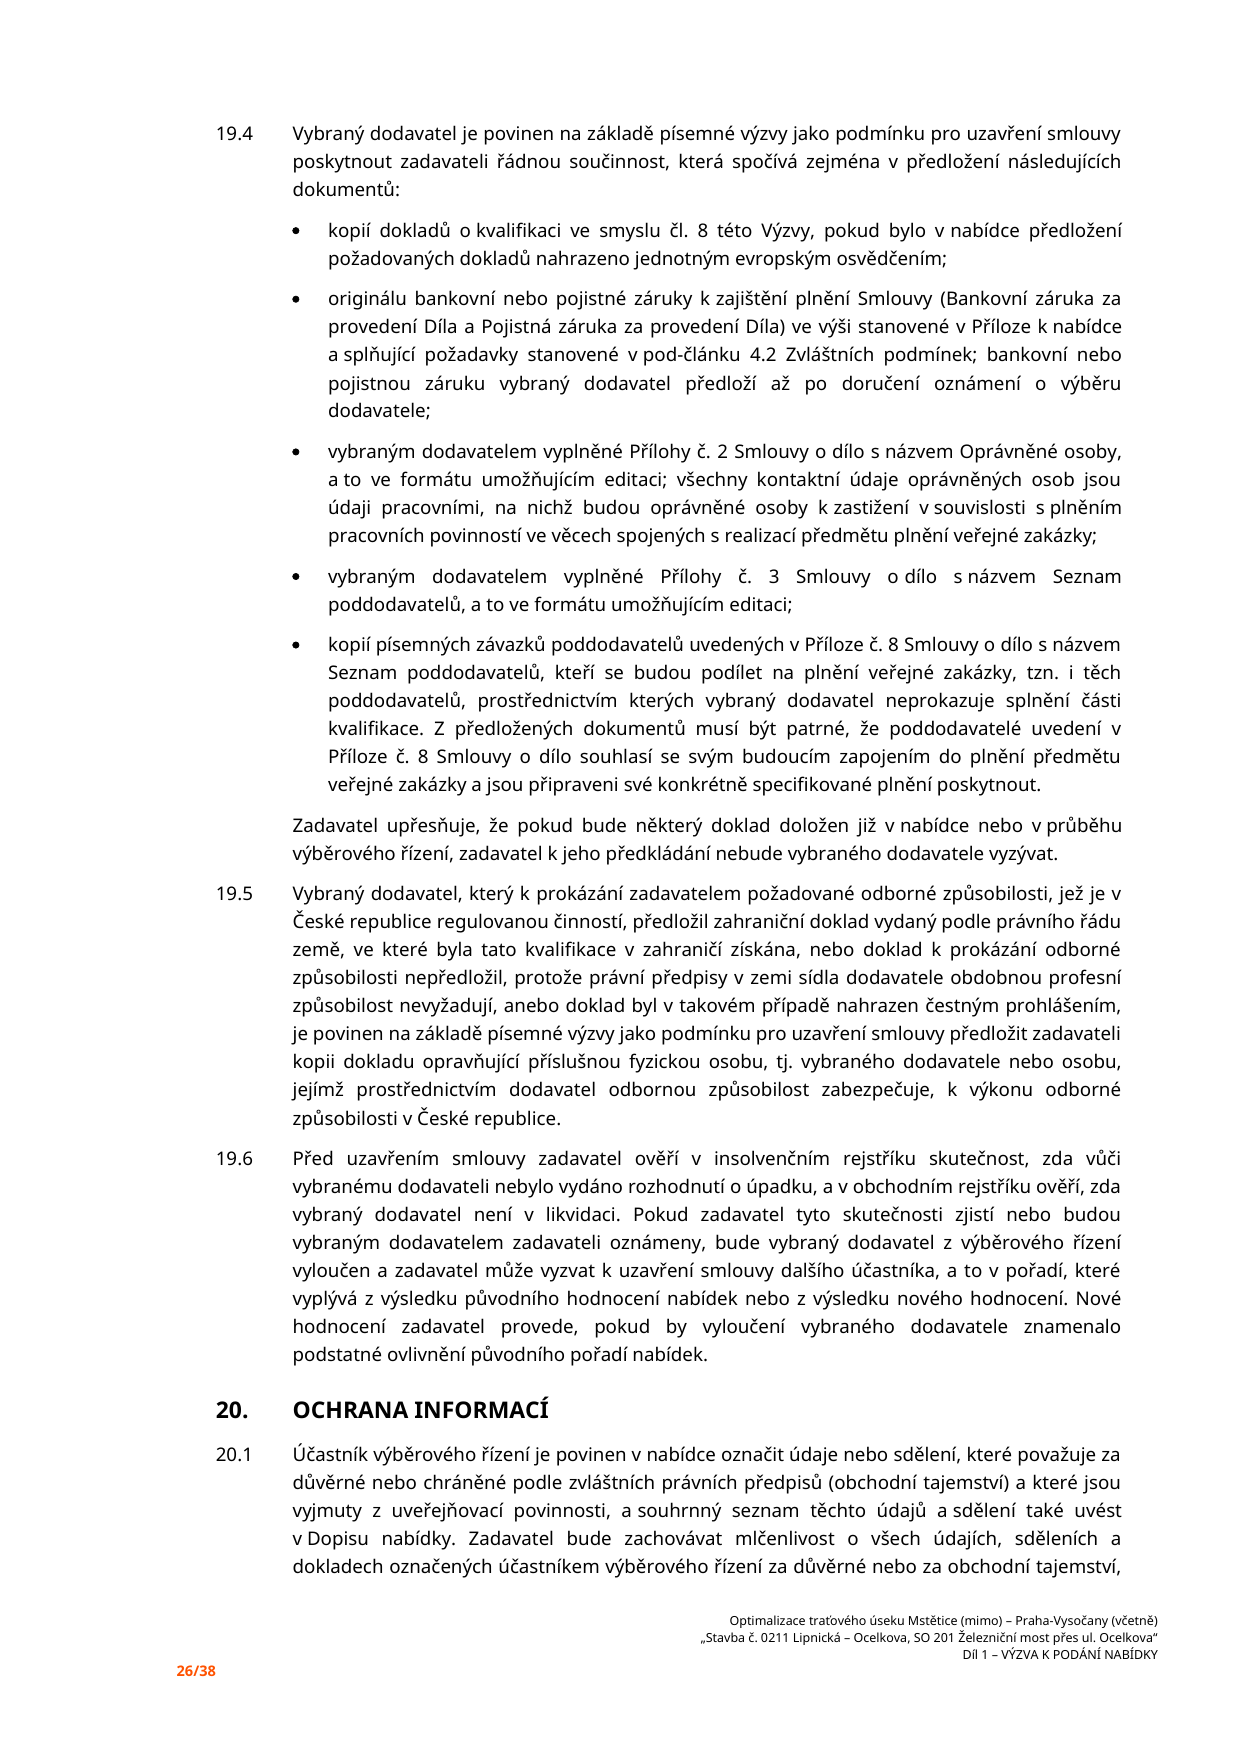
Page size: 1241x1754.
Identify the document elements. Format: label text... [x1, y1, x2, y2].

text vybraným dodavatelem vyplněné Přílohy č. 2 Smlouvy o dílo s názvem Oprávněné osoby, a to ve formátu umožňujícím editaci; všechny kontaktní údaje oprávněných osob jsou údaji pracovními, na nichž budou oprávněné osoby k zastižení v souvislosti s plněním pracovních povinností ve věcech spojených s realizací předmětu plnění veřejné zakázky; [292, 438, 1122, 548]
text Zadavatel upřesňuje, že pokud bude některý doklad doložen již v nabídce nebo v průběhu výběrového řízení, zadavatel k jeho předkládání nebude vybraného dodavatele vyzývat. [292, 812, 1122, 866]
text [216, 1441, 1122, 1579]
text kopií dokladů o kvalifikaci ve smyslu čl. 8 této Výzvy, pokud bylo v nabídce předložení požadovaných dokladů nahrazeno jednotným evropským osvědčením; [292, 217, 1122, 271]
text Vybraný dodavatel, který k prokázání zadavatelem požadované odborné způsobilosti, jež je v České republice regulovanou činností, předložil zahraniční doklad vydaný podle právního řádu země, ve které byla tato kvalifikace v zahraničí získána, nebo doklad k prokázání odborné způsobilosti nepředložil, protože právní předpisy v zemi sídla dodavatele obdobnou profesní způsobilost nevyžadují, anebo doklad byl v takovém případě nahrazen čestným prohlášením, je povinen na základě písemné výzvy jako podmínku pro uzavření smlouvy předložit zadavateli kopii dokladu opravňující příslušnou fyzickou osobu, tj. vybraného dodavatele nebo osobu, jejímž prostřednictvím dodavatel odbornou způsobilost zabezpečuje, k výkonu odborné způsobilosti v České republice. [216, 881, 1122, 1130]
text Před uzavřením smlouvy zadavatel ověří v insolvenčním rejstříku skutečnost, zda vůči vybranému dodavateli nebylo vydáno rozhodnutí o úpadku, a v obchodním rejstříku ověří, zda vybraný dodavatel není v likvidaci. Pokud zadavatel tyto skutečnosti zjistí nebo budou vybraným dodavatelem zadavateli oznámeny, bude vybraný dodavatel z výběrového řízení vyloučen a zadavatel může vyzvat k uzavření smlouvy dalšího účastníka, a to v pořadí, které vyplývá z výsledku původního hodnocení nabídek nebo z výsledku nového hodnocení. Nové hodnocení zadavatel provede, pokud by vyloučení vybraného dodavatele znamenalo podstatné ovlivnění původního pořadí nabídek. [216, 1145, 1122, 1367]
text Vybraný dodavatel je povinen na základě písemné výzvy jako podmínku pro uzavření smlouvy poskytnout zadavateli řádnou součinnost, která spočívá zejména v předložení následujících dokumentů: [216, 121, 1122, 202]
text vybraným dodavatelem vyplněné Přílohy č. 3 Smlouvy o dílo s názvem Seznam poddodavatelů, a to ve formátu umožňujícím editaci; [292, 563, 1122, 616]
text originálu bankovní nebo pojistné záruky k zajištění plnění Smlouvy (Bankovní záruka za provedení Díla a Pojistná záruka za provedení Díla) ve výši stanovené v Příloze k nabídce a splňující požadavky stanovené v pod-článku 4.2 Zvláštních podmínek; bankovní nebo pojistnou záruku vybraný dodavatel předloží až po doručení oznámení o výběru dodavatele; [292, 286, 1122, 423]
text OCHRANA INFORMACÍ [216, 1394, 1122, 1426]
text kopií písemných závazků poddodavatelů uvedených v Příloze č. 8 Smlouvy o dílo s názvem Seznam poddodavatelů, kteří se budou podílet na plnění veřejné zakázky, tzn. i těch poddodavatelů, prostřednictvím kterých vybraný dodavatel neprokazuje splnění části kvalifikace. Z předložených dokumentů musí být patrné, že poddodavatelé uvedení v Příloze č. 8 Smlouvy o dílo souhlasí se svým budoucím zapojením do plnění předmětu veřejné zakázky a jsou připraveni své konkrétně specifikované plnění poskytnout. [292, 631, 1122, 797]
